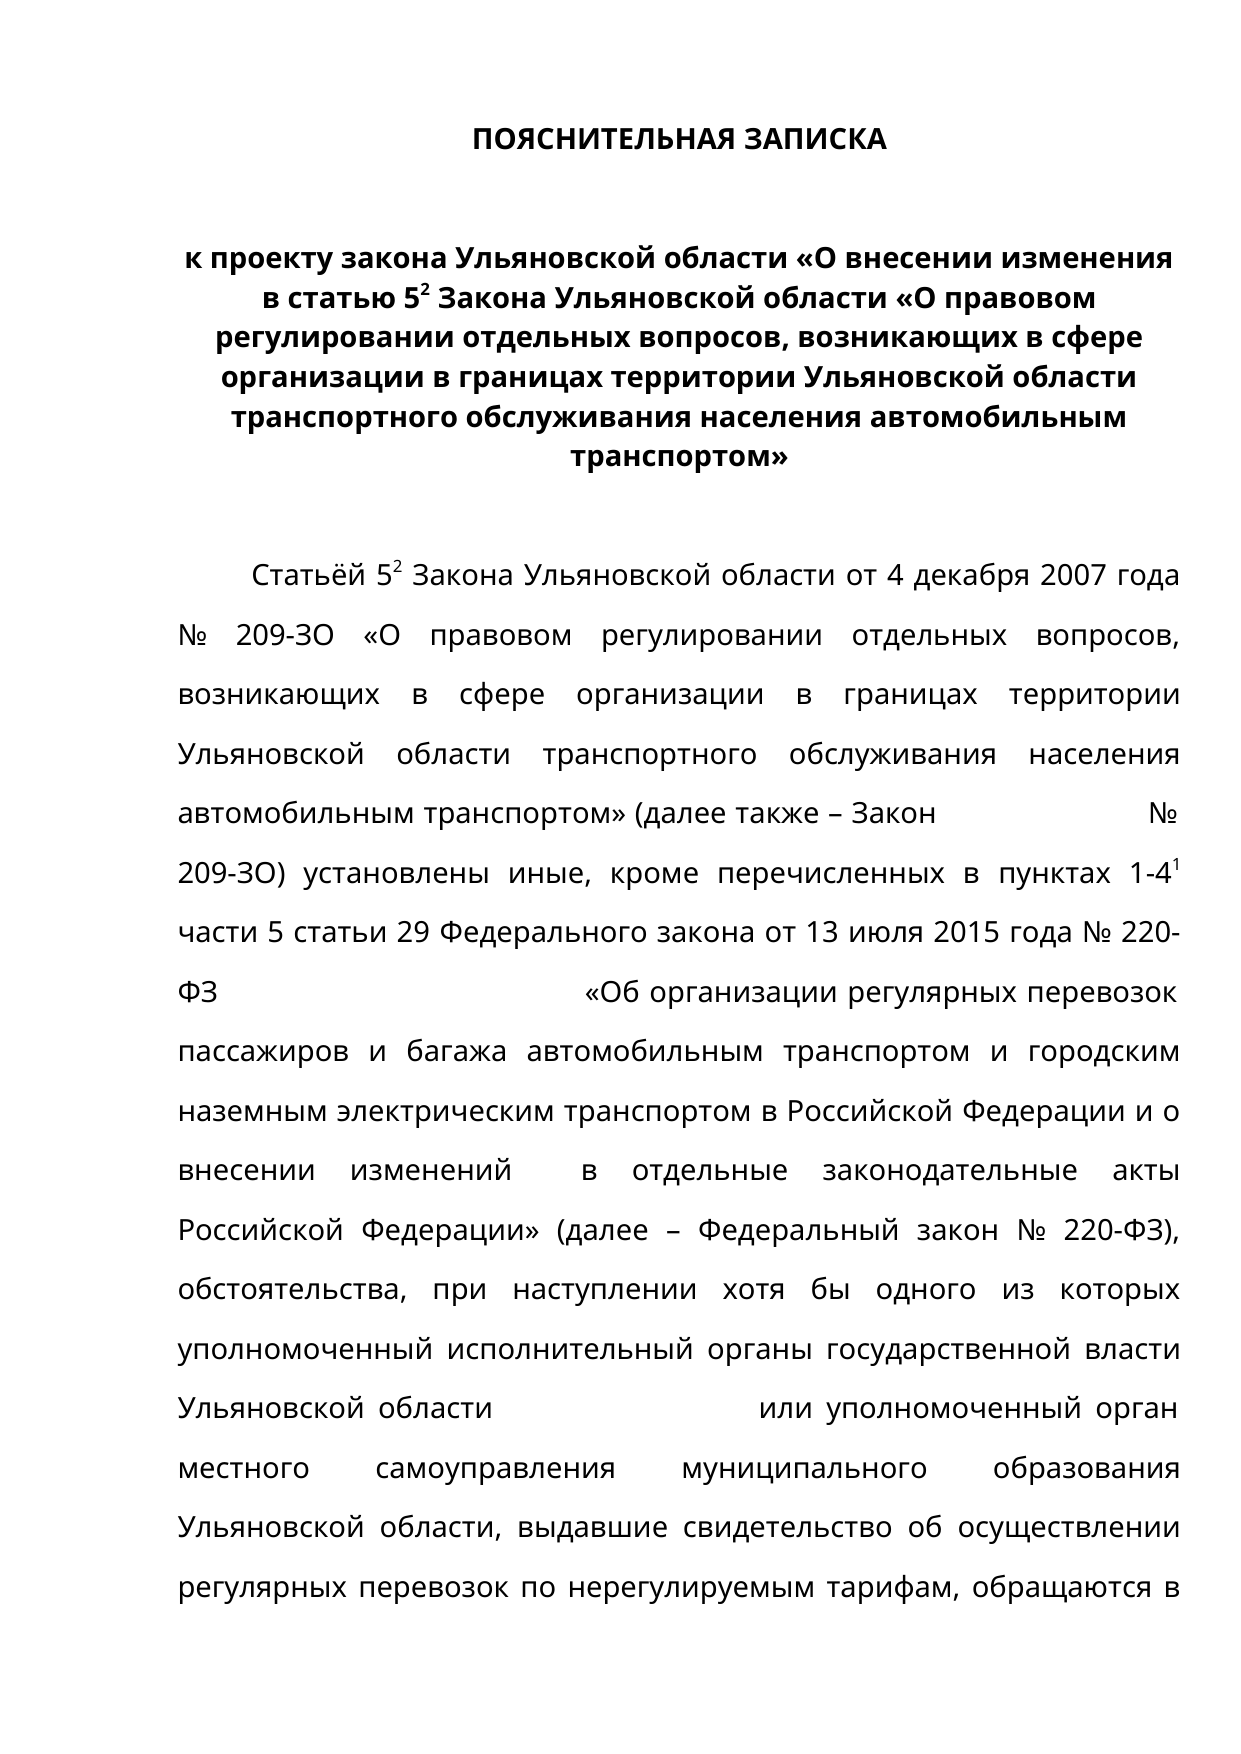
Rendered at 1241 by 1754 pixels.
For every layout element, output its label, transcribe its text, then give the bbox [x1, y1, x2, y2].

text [177, 555, 1181, 1606]
text к проекту закона Ульяновской области «О внесении изменения в статью 52 Закона Ульяновской области «О правовом регулировании отдельных вопросов, возникающих в сфере организации в границах территории Ульяновской области транспортного обслуживания населения автомобильным транспортом» [177, 237, 1181, 475]
text ПОЯСНИТЕЛЬНАЯ ЗАПИСКА [177, 118, 1181, 158]
